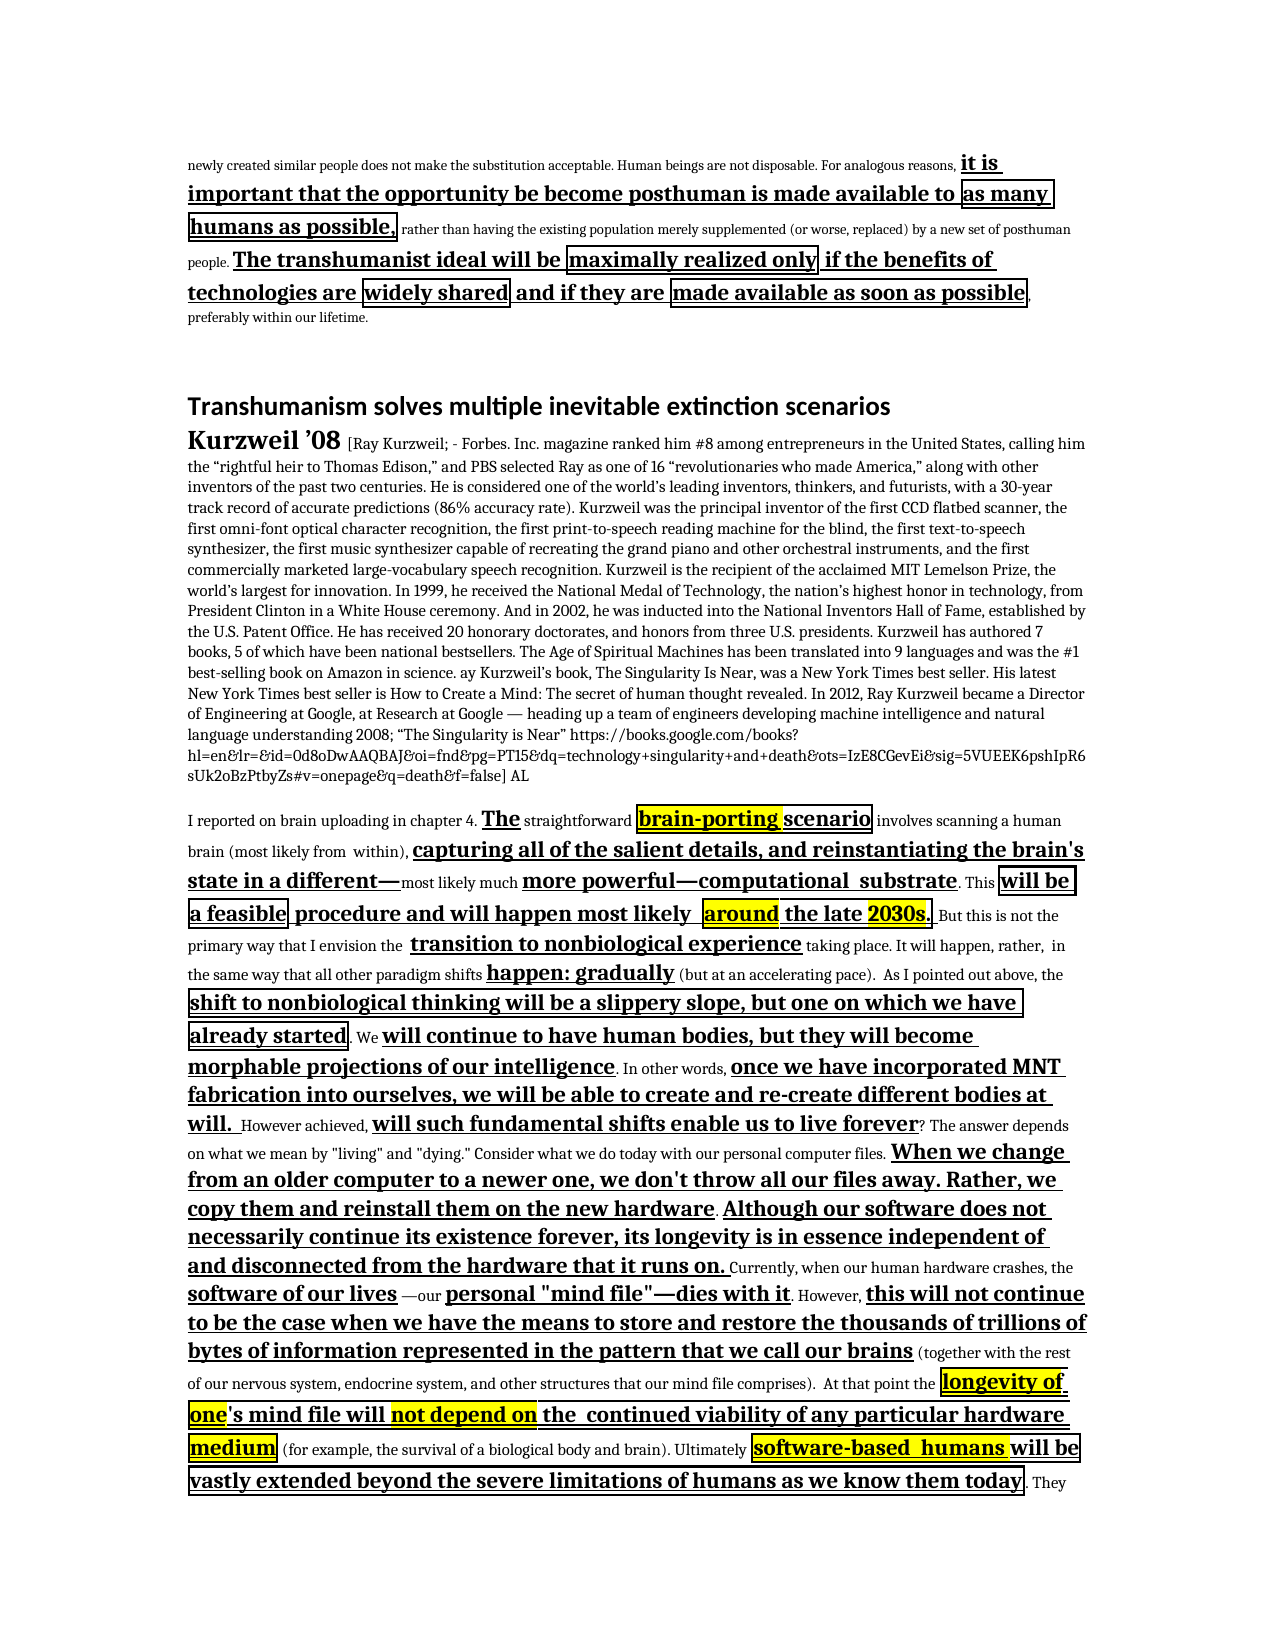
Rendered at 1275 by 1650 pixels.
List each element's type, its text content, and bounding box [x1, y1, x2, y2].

subtitle Transhumanism solves multiple inevitable extinction scenarios [187, 389, 1087, 422]
text Kurzweil ’08 [Ray Kurzweil; - Forbes. Inc. magazine ranked him #8 among entrepreneurs in the United States, calling him the “rightful heir to Thomas Edison,” and PBS selected Ray as one of 16 “revolutionaries who made America,” along with other inventors of the past two centuries. He is considered one of the world’s leading inventors, thinkers, and futurists, with a 30-year track record of accurate predictions (86% accuracy rate). Kurzweil was the principal inventor of the first CCD flatbed scanner, the first omni-font optical character recognition, the first print-to-speech reading machine for the blind, the first text-to-speech synthesizer, the first music synthesizer capable of recreating the grand piano and other orchestral instruments, and the first commercially marketed large-vocabulary speech recognition. Kurzweil is the recipient of the acclaimed MIT Lemelson Prize, the world’s largest for innovation. In 1999, he received the National Medal of Technology, the nation’s highest honor in technology, from President Clinton in a White House ceremony. And in 2002, he was inducted into the National Inventors Hall of Fame, established by the U.S. Patent Office. He has received 20 honorary doctorates, and honors from three U.S. presidents. Kurzweil has authored 7 books, 5 of which have been national bestsellers. The Age of Spiritual Machines has been translated into 9 languages and was the #1 best-selling book on Amazon in science. ay Kurzweil’s book, The Singularity Is Near, was a New York Times best seller. His latest New York Times best seller is How to Create a Mind: The secret of human thought revealed. In 2012, Ray Kurzweil became a Director of Engineering at Google, at Research at Google — heading up a team of engineers developing machine intelligence and natural language understanding 2008; “The Singularity is Near” https://books.google.com/books?hl=en&lr=&id=0d8oDwAAQBAJ&oi=fnd&pg=PT15&dq=technology+singularity+and+death&ots=IzE8CGevEi&sig=5VUEEK6pshIpR6sUk2oBzPtbyZs#v=onepage&q=death&f=false] AL [187, 425, 1087, 786]
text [187, 1333, 1087, 1496]
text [187, 150, 1087, 326]
